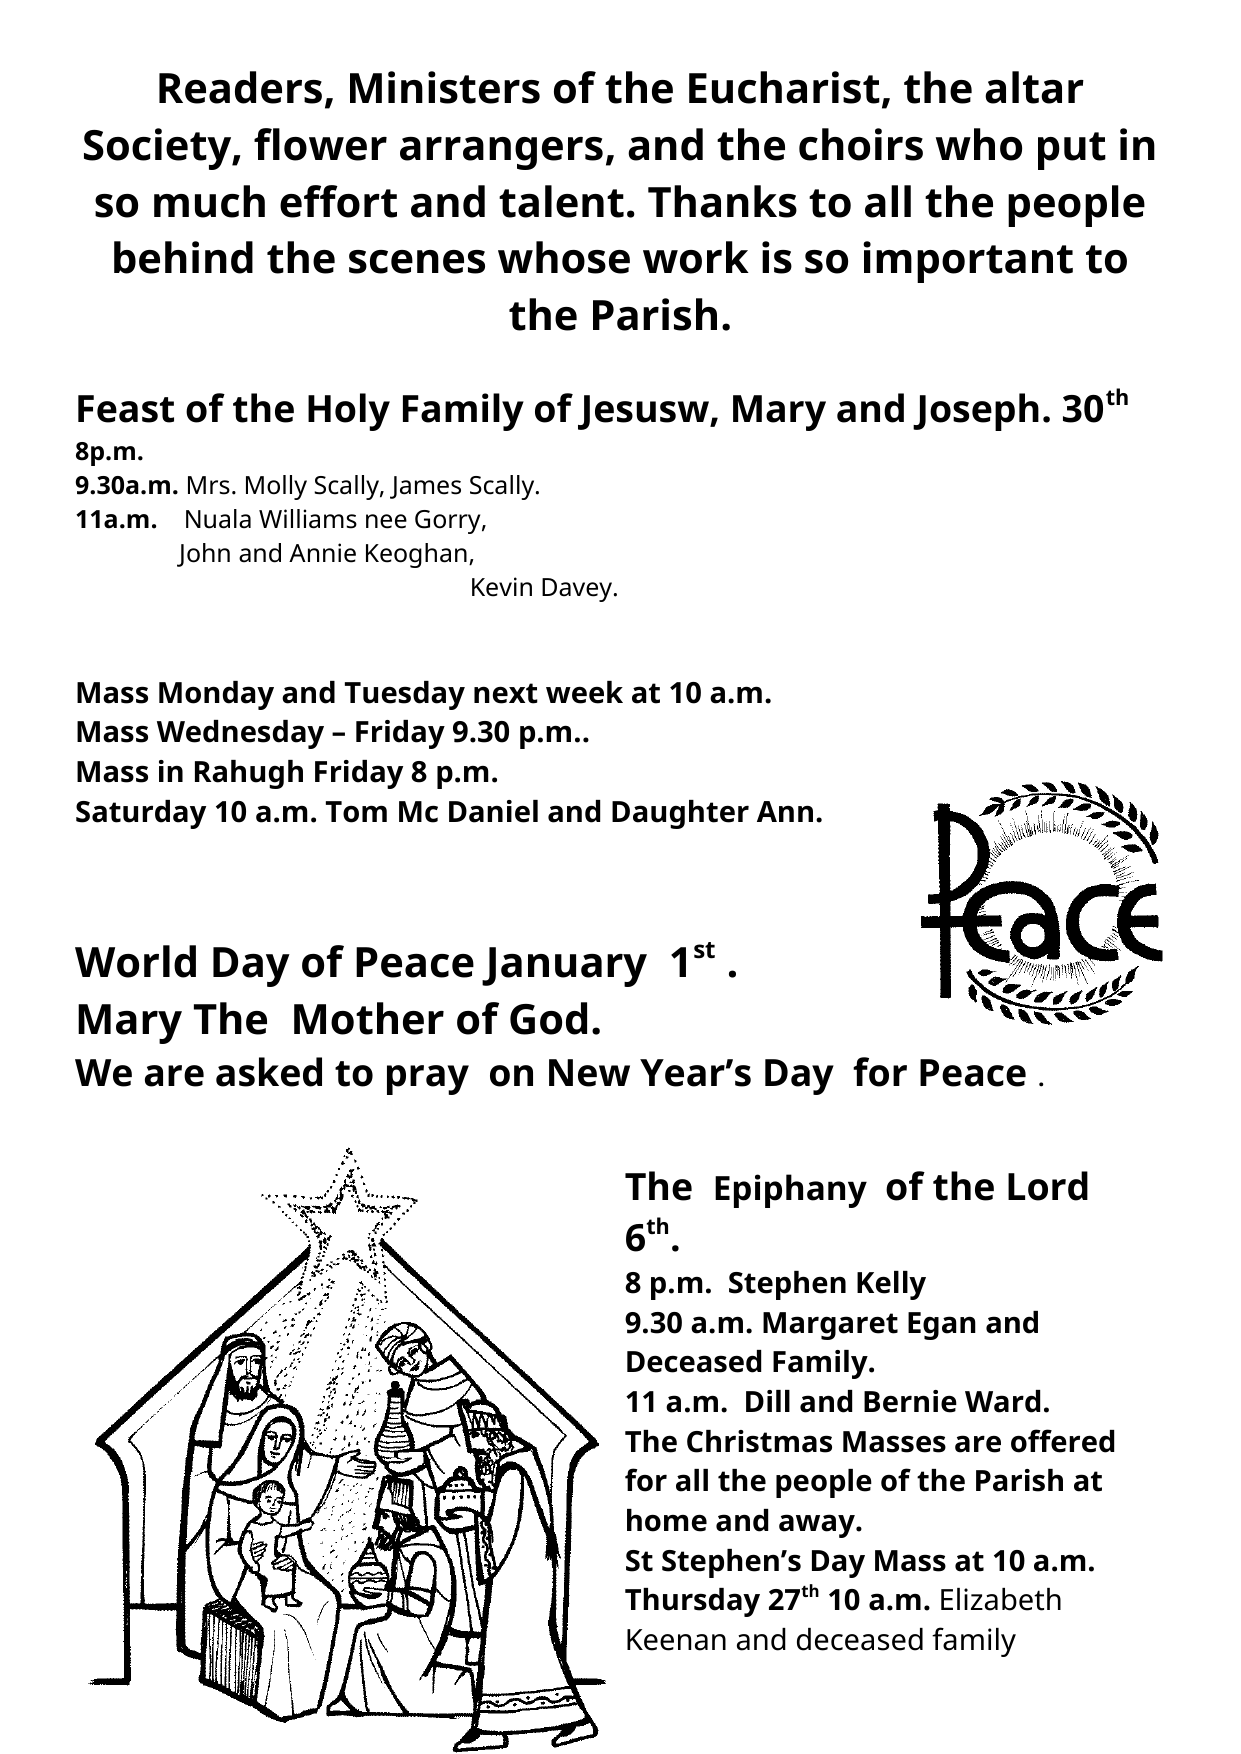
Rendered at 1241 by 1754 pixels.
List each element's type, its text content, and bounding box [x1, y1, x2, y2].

text Mass Wednesday – Friday 9.30 p.m.. [75, 712, 1165, 751]
text John and Annie Keoghan, [75, 536, 1165, 570]
text Mass Monday and Tuesday next week at 10 a.m. [75, 672, 1165, 712]
picture [917, 831, 1165, 933]
text Friday 28th 10 a.m. Arthur, Joseph and Bridget O’Rourke [75, 1608, 1165, 1687]
text 9.30a.m. Mrs. Molly Scally, James Scally. [75, 468, 1165, 502]
text 8 p.m. Stephen Kelly [75, 1211, 1165, 1251]
text Kevin Davey. [75, 570, 1165, 604]
text St Stephen’s Day Mass at 10 a.m. [75, 1489, 1165, 1529]
text We are asked to pray on New Year’s Day for Peace . [75, 1047, 1165, 1098]
text 9.30 a.m. Margaret Egan and Deceased Family. [75, 1251, 1165, 1330]
text Thursday 27th 10 a.m. Elizabeth Keenan and deceased family [75, 1529, 1165, 1608]
text Mary The Mother of God. [75, 990, 1165, 1047]
text Mass in Rahugh Friday 8 p.m. [75, 751, 1165, 791]
text Saturday 10 a.m. Tom Mc Daniel and Daughter Ann. [75, 791, 1165, 831]
text The Christmas Masses are offered for all the people of the Parish at home and away. [75, 1370, 1165, 1489]
text 11 a.m. Dill and Bernie Ward. [75, 1330, 1165, 1370]
picture [87, 1141, 606, 1160]
text Feast of the Holy Family of Jesusw, Mary and Joseph. 30th [75, 383, 1165, 434]
text 8p.m. [75, 434, 1165, 468]
text World Day of Peace January 1st . [75, 933, 1165, 990]
text 11a.m. Nuala Williams nee Gorry, [75, 502, 1165, 536]
picture [87, 1687, 606, 1752]
text The Epiphany of the Lord 6th. [75, 1160, 1165, 1211]
